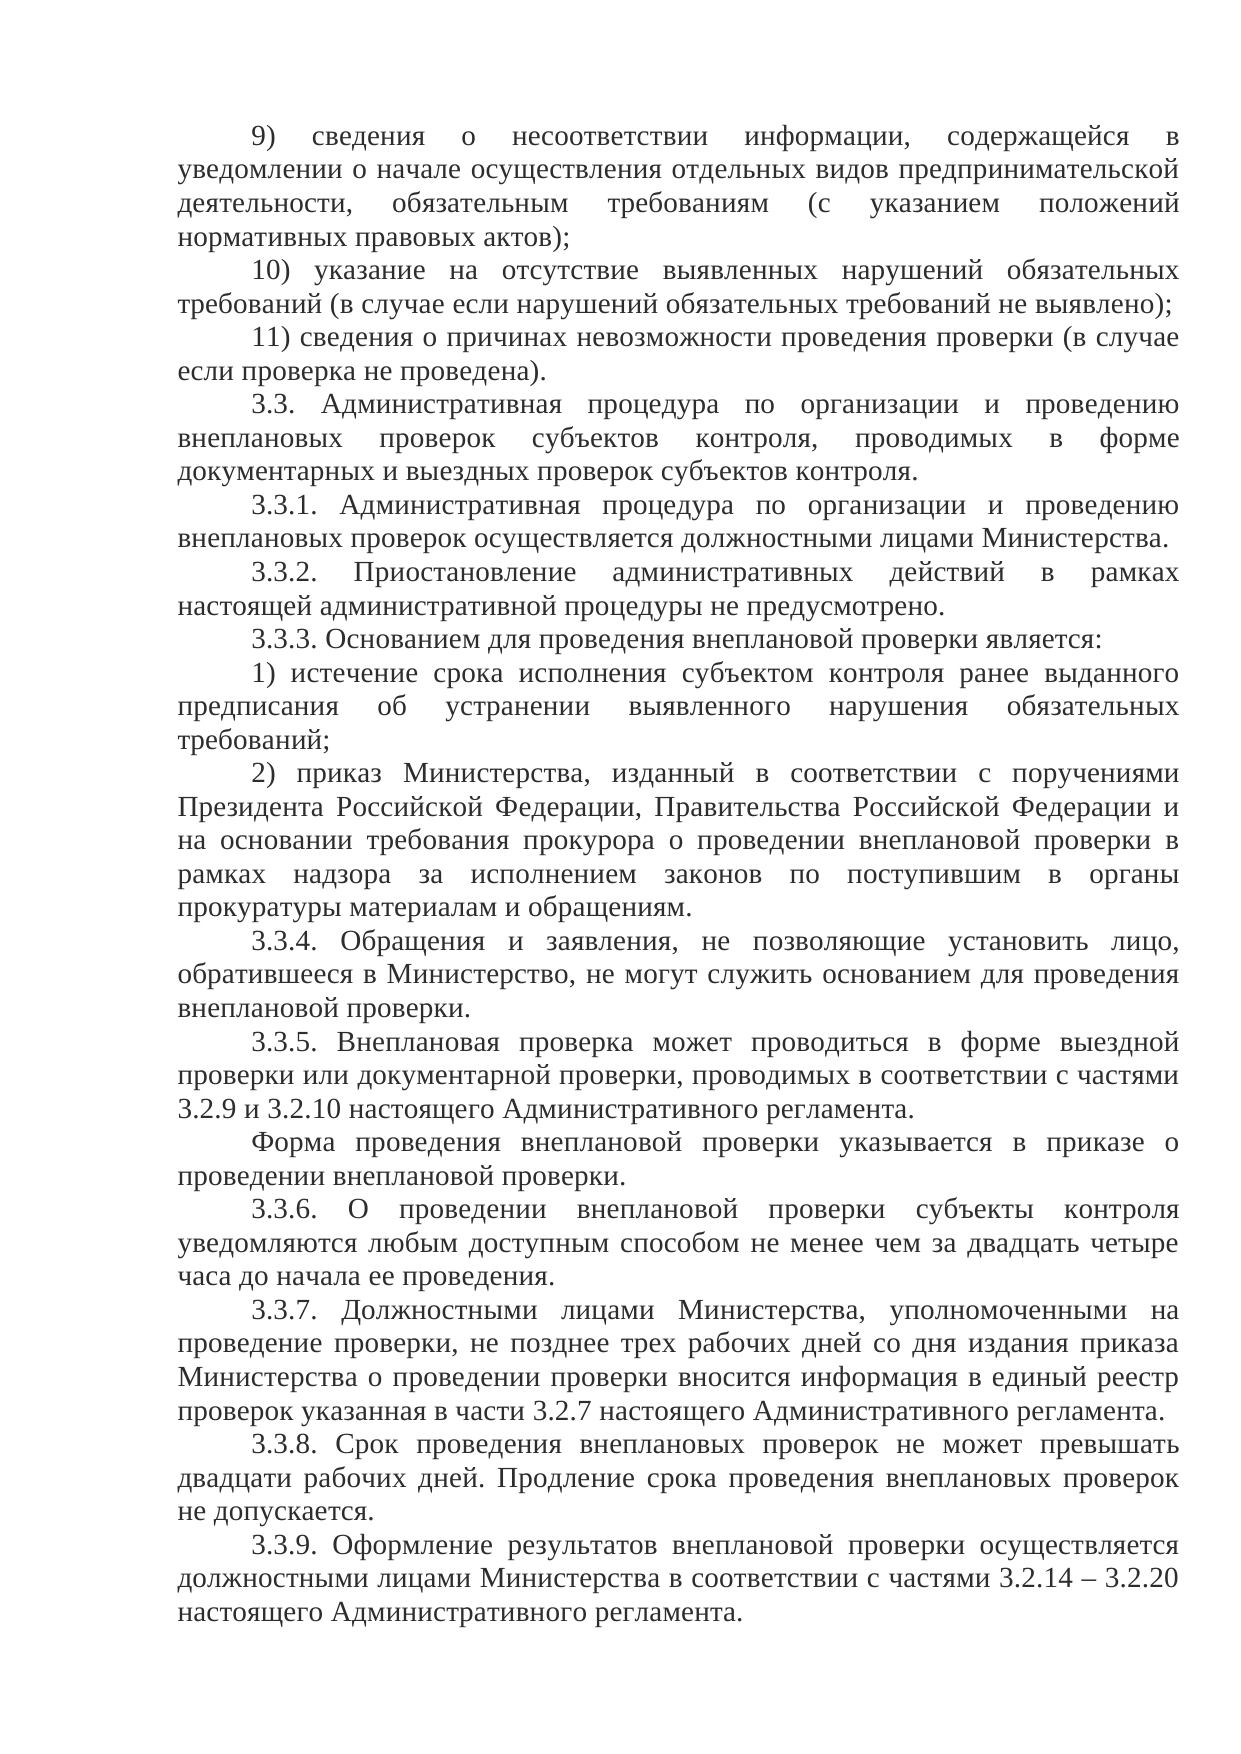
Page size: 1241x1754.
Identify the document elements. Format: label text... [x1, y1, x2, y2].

text 3.3.3. Основанием для проведения внеплановой проверки является: [177, 621, 1181, 655]
text 3.3.5. Внеплановая проверка может проводиться в форме выездной проверки или документарной проверки, проводимых в соответствии с частями 3.2.9 и 3.2.10 настоящего Административного регламента. [177, 1024, 1181, 1124]
text 11) сведения о причинах невозможности проведения проверки (в случае если проверка не проведена). [177, 319, 1181, 386]
text 3.3.9. Оформление результатов внеплановой проверки осуществляется должностными лицами Министерства в соответствии с частями 3.2.14 – 3.2.20 настоящего Административного регламента. [177, 1527, 1181, 1627]
text 3.3.6. О проведении внеплановой проверки субъекты контроля уведомляются любым доступным способом не менее чем за двадцать четыре часа до начала ее проведения. [177, 1191, 1181, 1292]
text 3.3.1. Административная процедура по организации и проведению внеплановых проверок осуществляется должностными лицами Министерства. [177, 487, 1181, 554]
text 10) указание на отсутствие выявленных нарушений обязательных требований (в случае если нарушений обязательных требований не выявлено); [177, 252, 1181, 319]
text 3.3.8. Срок проведения внеплановых проверок не может превышать двадцати рабочих дней. Продление срока проведения внеплановых проверок не допускается. [177, 1426, 1181, 1527]
text 3.3.2. Приостановление административных действий в рамках настоящей административной процедуры не предусмотрено. [177, 554, 1181, 621]
text 3.3.4. Обращения и заявления, не позволяющие установить лицо, обратившееся в Министерство, не могут служить основанием для проведения внеплановой проверки. [177, 923, 1181, 1024]
text 3.3. Административная процедура по организации и проведению внеплановых проверок субъектов контроля, проводимых в форме документарных и выездных проверок субъектов контроля. [177, 386, 1181, 487]
text 2) приказ Министерства, изданный в соответствии с поручениями Президента Российской Федерации, Правительства Российской Федерации и на основании требования прокурора о проведении внеплановой проверки в рамках надзора за исполнением законов по поступившим в органы прокуратуры материалам и обращениям. [177, 755, 1181, 923]
text Форма проведения внеплановой проверки указывается в приказе о проведении внеплановой проверки. [177, 1124, 1181, 1191]
text 3.3.7. Должностными лицами Министерства, уполномоченными на проведение проверки, не позднее трех рабочих дней со дня издания приказа Министерства о проведении проверки вносится информация в единый реестр проверок указанная в части 3.2.7 настоящего Административного регламента. [177, 1292, 1181, 1426]
text 9) сведения о несоответствии информации, содержащейся в уведомлении о начале осуществления отдельных видов предпринимательской деятельности, обязательным требованиям (с указанием положений нормативных правовых актов); [177, 118, 1181, 252]
text 1) истечение срока исполнения субъектом контроля ранее выданного предписания об устранении выявленного нарушения обязательных требований; [177, 655, 1181, 755]
